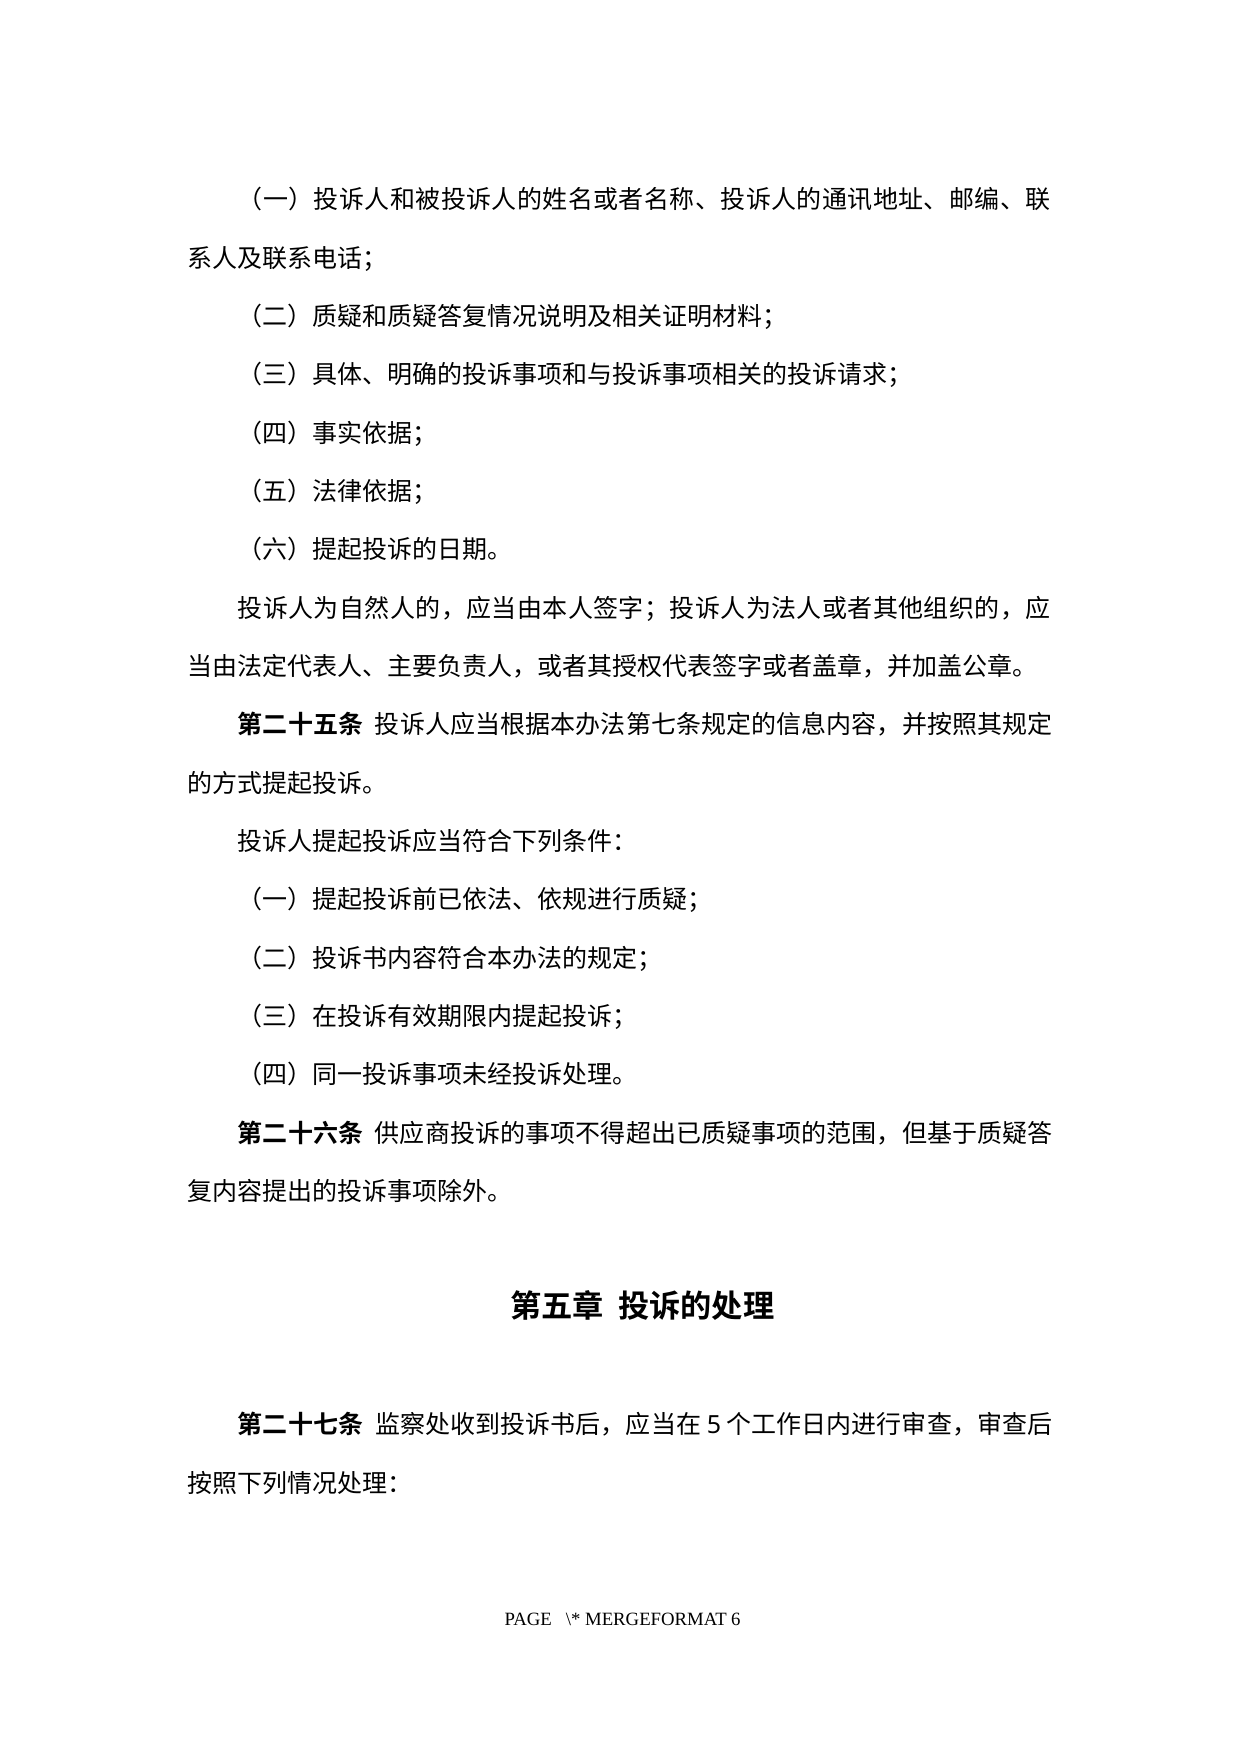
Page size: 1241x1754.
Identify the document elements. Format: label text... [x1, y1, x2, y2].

text （二）投诉书内容符合本办法的规定； [187, 920, 1053, 979]
text （四）事实依据； [187, 395, 1053, 454]
text 第二十五条 投诉人应当根据本办法第七条规定的信息内容，并按照其规定的方式提起投诉。 [187, 687, 1053, 804]
text 第二十六条 供应商投诉的事项不得超出已质疑事项的范围，但基于质疑答复内容提出的投诉事项除外。 [187, 1095, 1053, 1212]
text 第二十七条 监察处收到投诉书后，应当在5个工作日内进行审查，审查后按照下列情况处理： [187, 1387, 1053, 1504]
text （三）具体、明确的投诉事项和与投诉事项相关的投诉请求； [187, 337, 1053, 395]
text （一）投诉人和被投诉人的姓名或者名称、投诉人的通讯地址、邮编、联系人及联系电话； [187, 162, 1053, 279]
text 第五章 投诉的处理 [187, 1270, 1053, 1329]
text （四）同一投诉事项未经投诉处理。 [187, 1037, 1053, 1095]
text （六）提起投诉的日期。 [187, 512, 1053, 570]
text （三）在投诉有效期限内提起投诉； [187, 979, 1053, 1037]
text （二）质疑和质疑答复情况说明及相关证明材料； [187, 279, 1053, 337]
text （五）法律依据； [187, 454, 1053, 512]
text （一）提起投诉前已依法、依规进行质疑； [187, 862, 1053, 920]
text 投诉人提起投诉应当符合下列条件： [187, 804, 1053, 862]
text 投诉人为自然人的，应当由本人签字；投诉人为法人或者其他组织的，应当由法定代表人、主要负责人，或者其授权代表签字或者盖章，并加盖公章。 [187, 570, 1053, 687]
